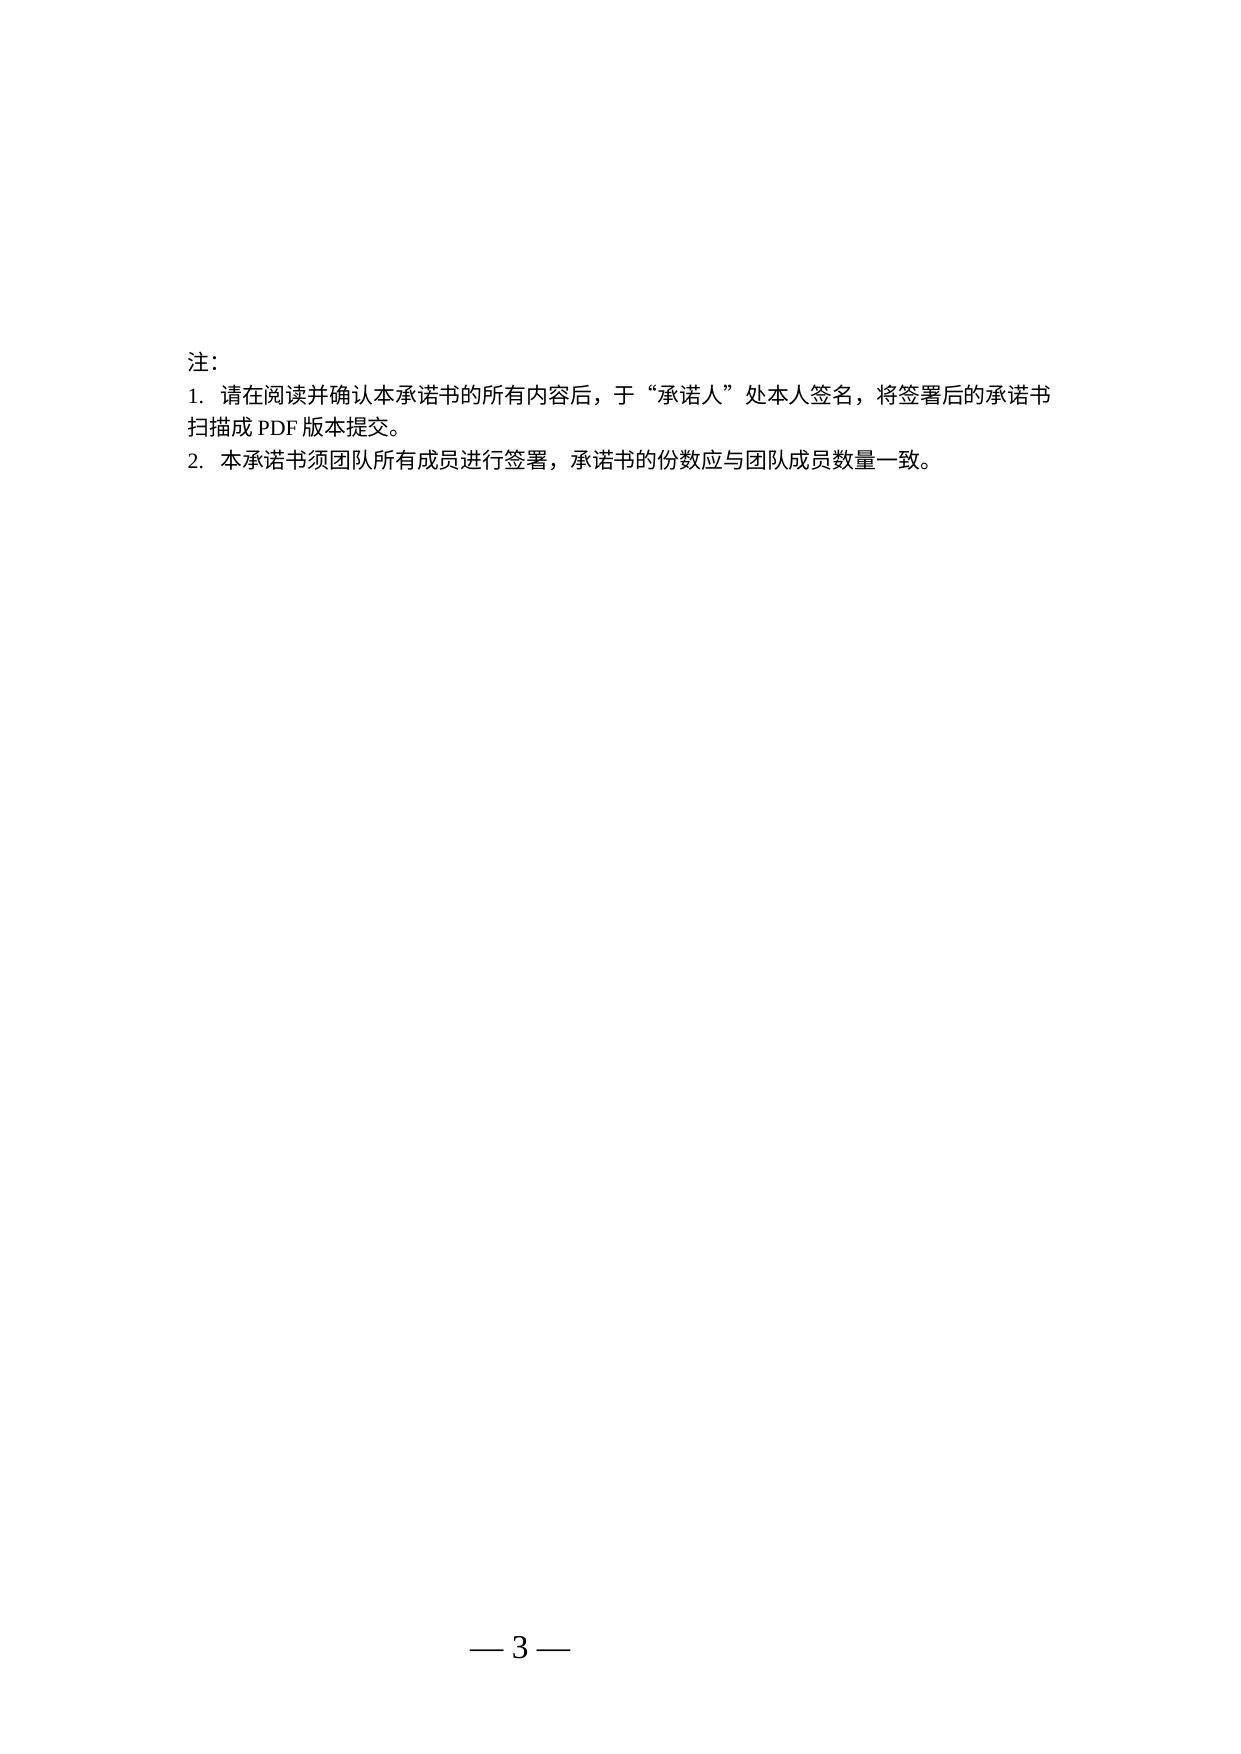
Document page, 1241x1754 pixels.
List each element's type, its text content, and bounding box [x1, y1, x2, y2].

text 注： [187, 345, 1053, 377]
list 本承诺书须团队所有成员进行签署，承诺书的份数应与团队成员数量一致。 [187, 442, 1053, 475]
list 请在阅读并确认本承诺书的所有内容后，于“承诺人”处本人签名，将签署后的承诺书扫描成PDF版本提交。 [187, 377, 1053, 442]
